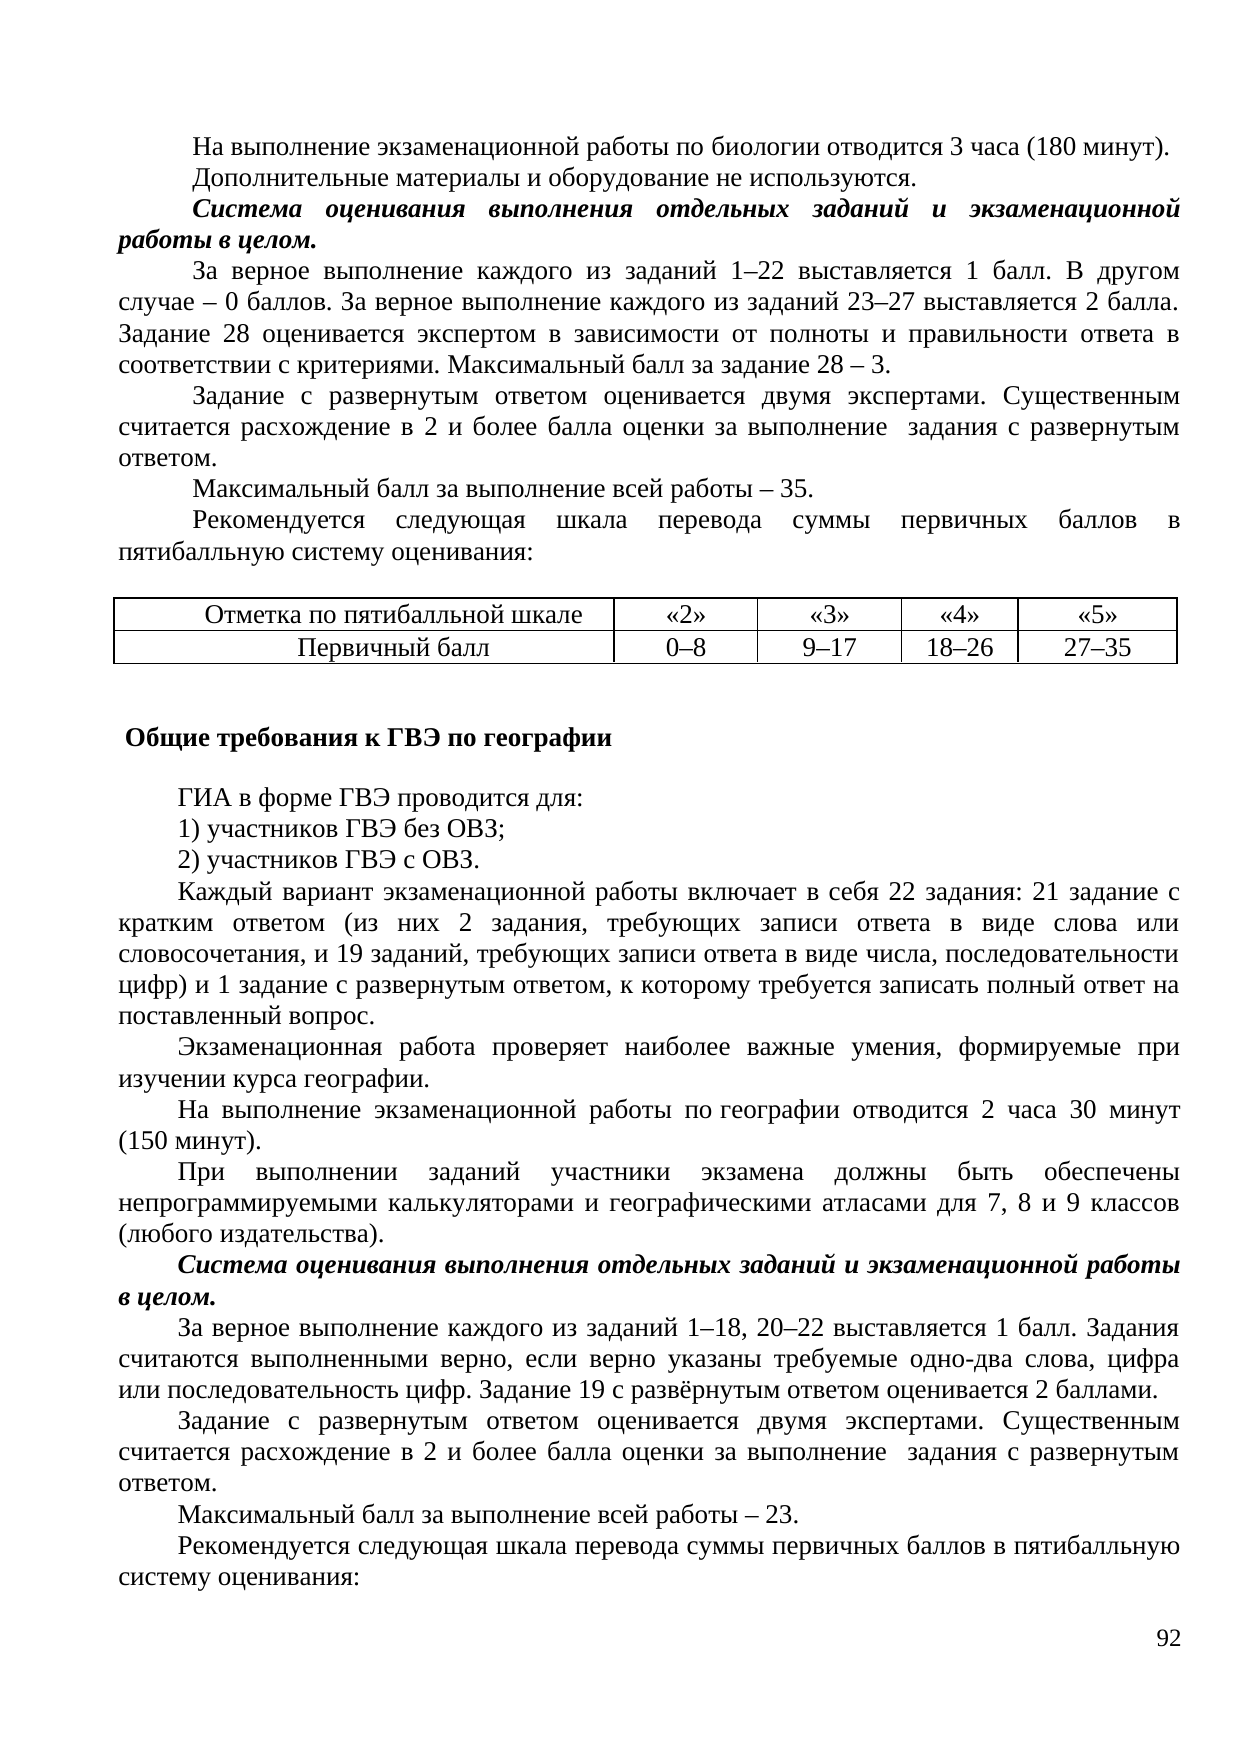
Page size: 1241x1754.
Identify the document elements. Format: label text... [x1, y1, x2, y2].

text 1) участников ГВЭ без ОВЗ; [118, 812, 1181, 844]
text Дополнительные материалы и оборудование не используются. [118, 161, 1181, 192]
table_header «2» [615, 599, 757, 630]
text Максимальный балл за выполнение всей работы – 35. [118, 472, 1181, 503]
text На выполнение экзаменационной работы по географии отводится 2 часа 30 минут (150 минут). [118, 1093, 1181, 1155]
text Общие требования к ГВЭ по географии [118, 721, 1181, 753]
text На выполнение экзаменационной работы по биологии отводится 3 часа (180 минут). [118, 130, 1181, 161]
text За верное выполнение каждого из заданий 1–22 выставляется 1 балл. В другом случае – 0 баллов. За верное выполнение каждого из заданий 23–27 выставляется 2 балла. Задание 28 оценивается экспертом в зависимости от полноты и правильности ответа в соответствии с критериями. Максимальный балл за задание 28 – 3. [118, 254, 1181, 379]
text Задание с развернутым ответом оценивается двумя экспертами. Существенным считается расхождение в 2 и более балла оценки за выполнение задания с развернутым ответом. [118, 379, 1181, 472]
table_cell 9–17 [758, 631, 901, 662]
text Экзаменационная работа проверяет наиболее важные умения, формируемые при изучении курса географии. [118, 1031, 1181, 1093]
text Рекомендуется следующая шкала перевода суммы первичных баллов в пятибалльную систему оценивания: [118, 503, 1181, 566]
text Система оценивания выполнения отдельных заданий и экзаменационной работы в целом. [118, 192, 1181, 254]
table_header «5» [1019, 599, 1176, 630]
text Задание с развернутым ответом оценивается двумя экспертами. Существенным считается расхождение в 2 и более балла оценки за выполнение задания с развернутым ответом. [118, 1404, 1181, 1498]
table_header «3» [758, 599, 901, 630]
text Максимальный балл за выполнение всей работы – 23. [118, 1498, 1181, 1529]
text 2) участников ГВЭ с ОВЗ. [118, 844, 1181, 875]
table_header «4» [902, 599, 1017, 630]
text Каждый вариант экзаменационной работы включает в себя 22 задания: 21 задание с кратким ответом (из них 2 задания, требующих записи ответа в виде слова или словосочетания, и 19 заданий, требующих записи ответа в виде числа, последовательности цифр) и 1 задание с развернутым ответом, к которому требуется записать полный ответ на поставленный вопрос. [118, 875, 1181, 1031]
table_cell Первичный балл [115, 631, 613, 662]
text За верное выполнение каждого из заданий 1–18, 20–22 выставляется 1 балл. Задания считаются выполненными верно, если верно указаны требуемые одно-два слова, цифра или последовательность цифр. Задание 19 с развёрнутым ответом оценивается 2 баллами. [118, 1311, 1181, 1404]
text При выполнении заданий участники экзамена должны быть обеспечены непрограммируемыми калькуляторами и географическими атласами для 7, 8 и 9 классов (любого издательства). [118, 1155, 1181, 1248]
table_cell 18–26 [902, 631, 1017, 662]
text Система оценивания выполнения отдельных заданий и экзаменационной работы в целом. [118, 1248, 1181, 1311]
table_cell 27–35 [1019, 631, 1176, 662]
text ГИА в форме ГВЭ проводится для: [118, 781, 1181, 812]
table_cell 0–8 [615, 631, 757, 662]
text Рекомендуется следующая шкала перевода суммы первичных баллов в пятибалльную систему оценивания: [118, 1529, 1181, 1591]
table_header Отметка по пятибалльной шкале [115, 599, 613, 630]
